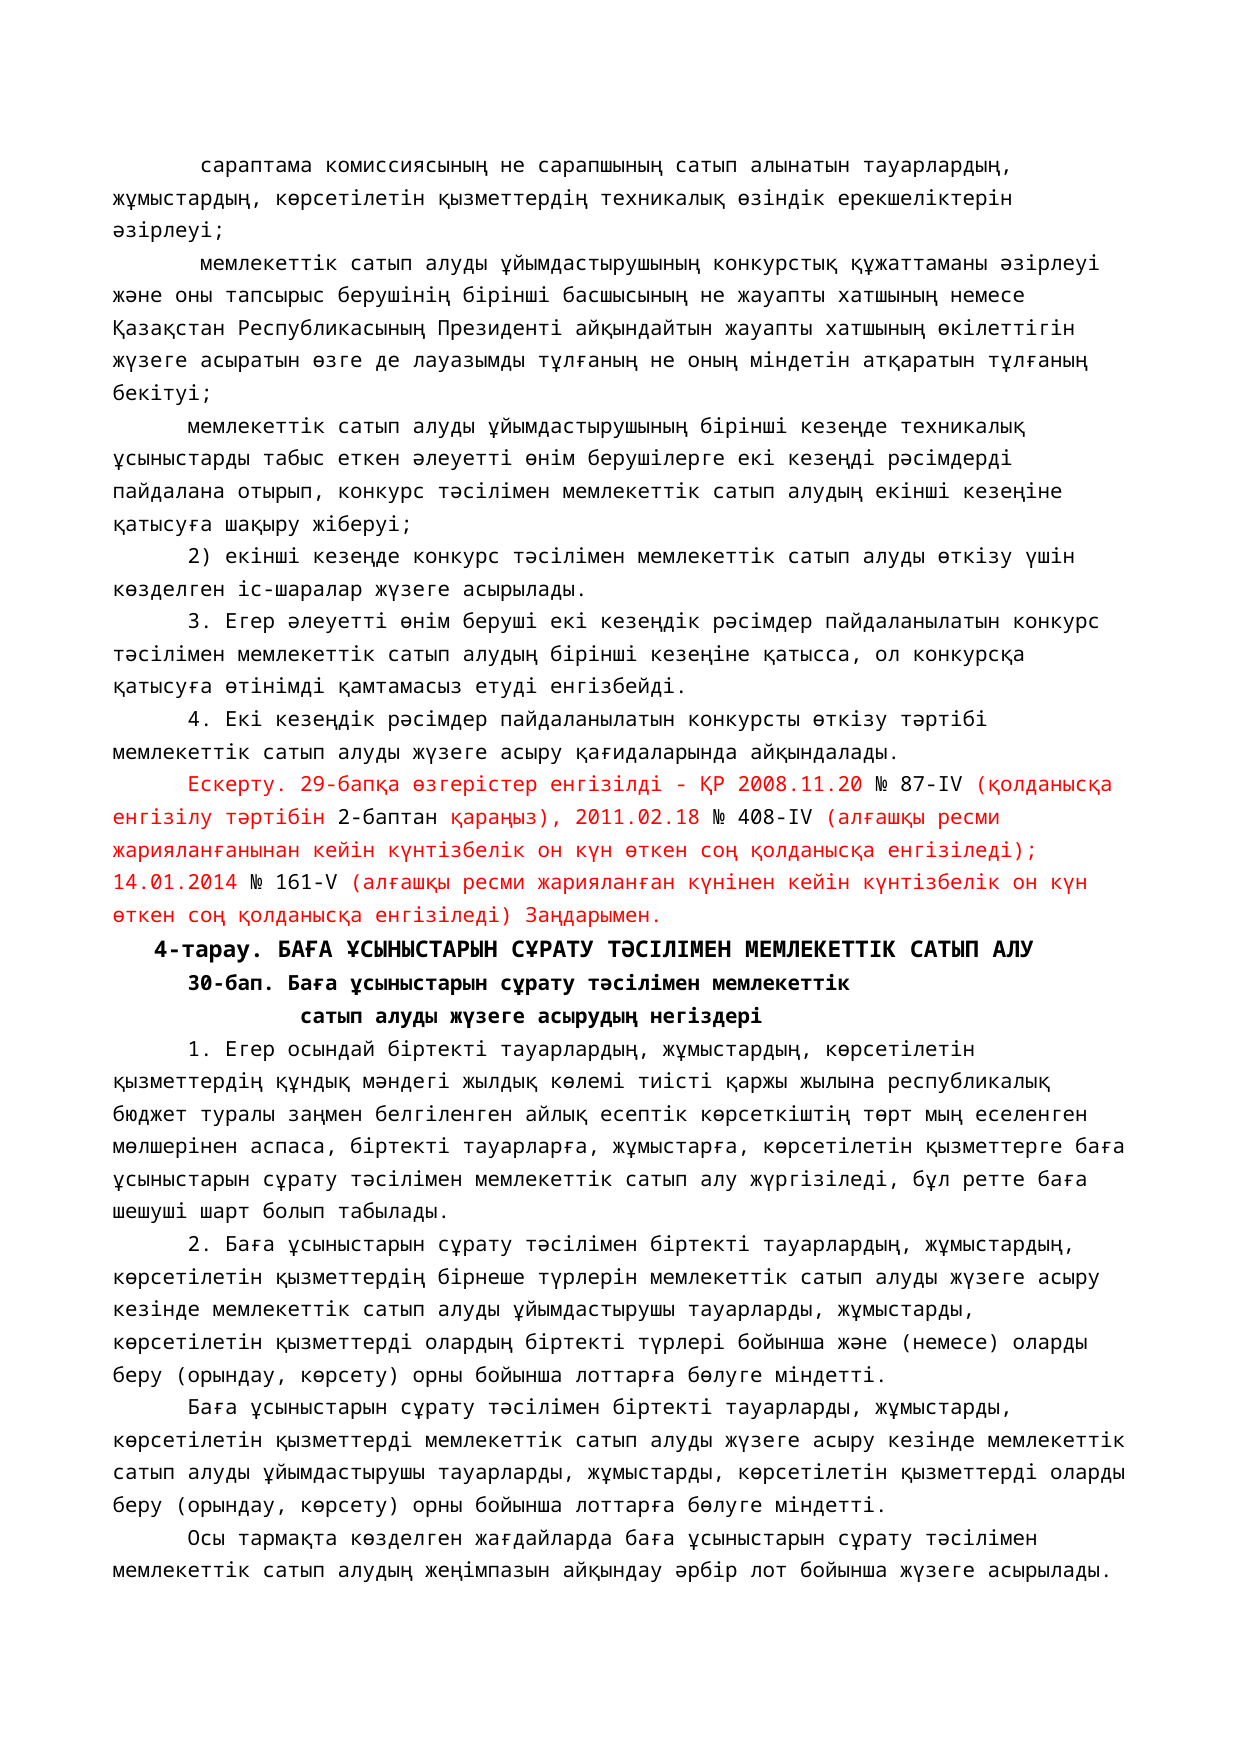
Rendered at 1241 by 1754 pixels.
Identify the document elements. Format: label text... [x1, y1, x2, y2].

text 30-бап. Баға ұсыныстарын сұрату тәсілімен мемлекеттік сатып алуды жүзеге асырудың негіздері [112, 968, 1128, 1029]
text 4-тарау. БАҒА ҰСЫНЫСТАРЫН СҰРАТУ ТӘСІЛІМЕН МЕМЛЕКЕТТІК САТЫП АЛУ [112, 932, 1128, 964]
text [112, 1034, 1128, 1584]
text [112, 150, 1128, 928]
